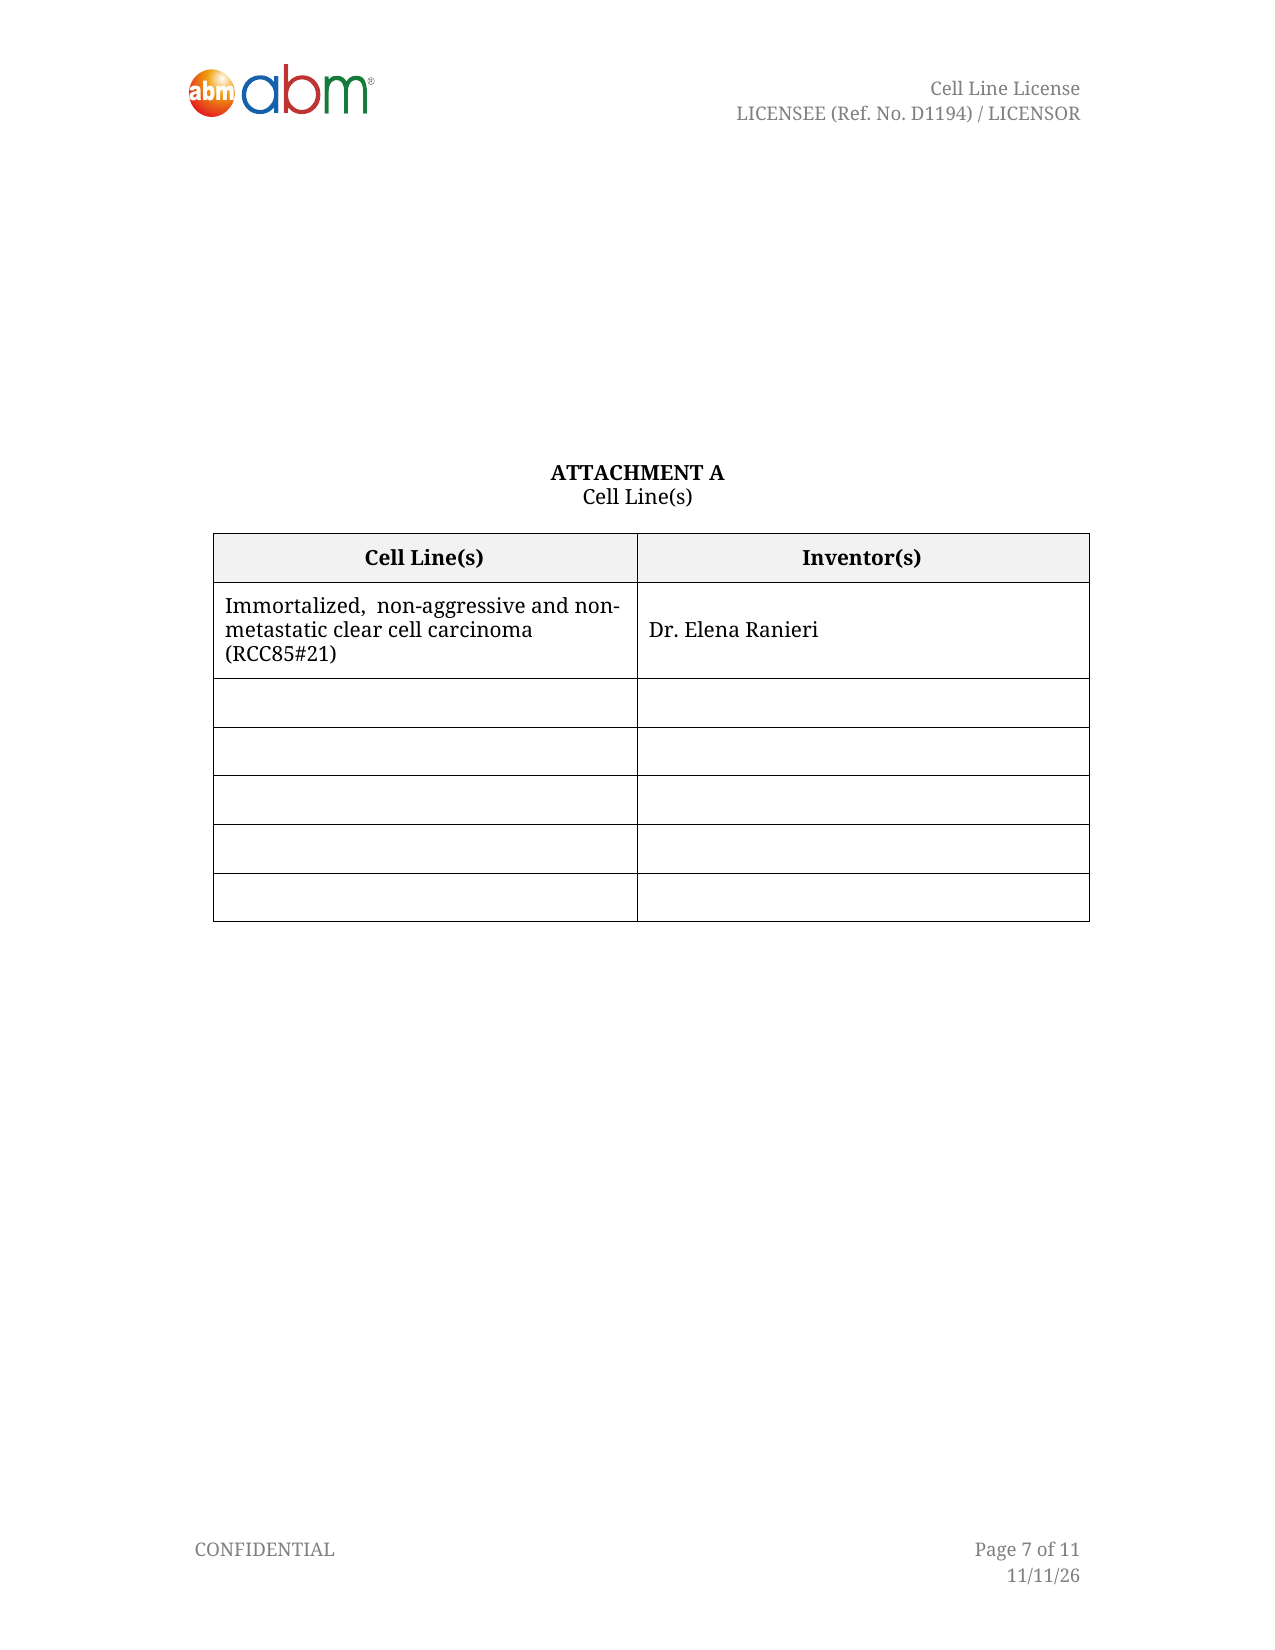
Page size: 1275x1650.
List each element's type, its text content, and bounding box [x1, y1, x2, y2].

table_cell [214, 679, 637, 727]
table_header Cell Line(s) [214, 534, 637, 582]
table_cell [638, 874, 1089, 921]
table_cell [638, 825, 1089, 872]
table_cell [638, 728, 1089, 775]
picture [187, 61, 376, 120]
table_cell [214, 874, 637, 921]
table_cell [214, 728, 637, 775]
table_cell [214, 825, 637, 872]
table_cell [214, 776, 637, 824]
text ATTACHMENT A [194, 461, 1080, 485]
table_cell Immortalized, non-aggressive and non-metastatic clear cell carcinoma (RCC85#21) [214, 583, 637, 678]
text Cell Line(s) [194, 485, 1080, 509]
table_cell [638, 776, 1089, 824]
table_cell Dr. Elena Ranieri [638, 583, 1089, 678]
table_cell [638, 679, 1089, 727]
table_header Inventor(s) [638, 534, 1089, 582]
